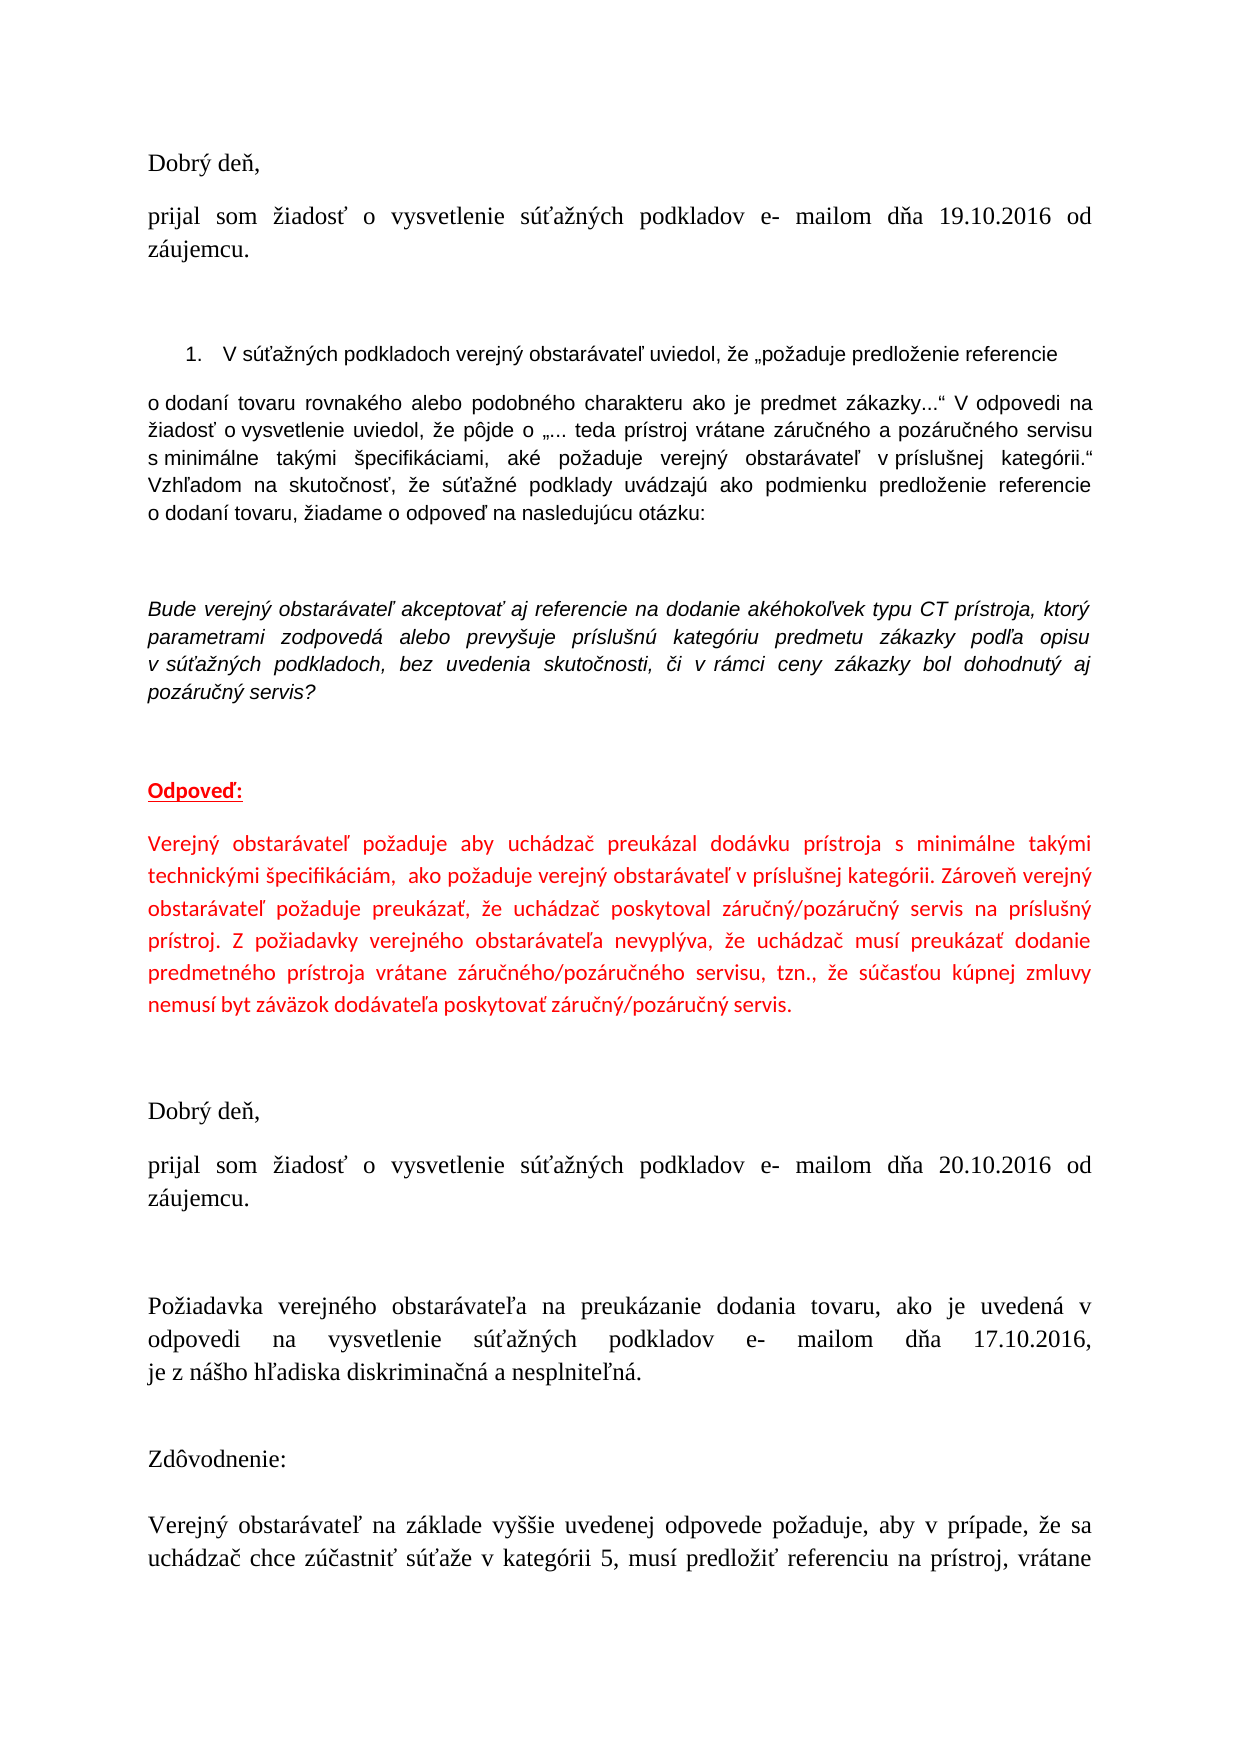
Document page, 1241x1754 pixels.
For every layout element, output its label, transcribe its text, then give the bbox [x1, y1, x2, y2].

text Bude verejný obstarávateľ akceptovať aj referencie na dodanie akéhokoľvek typu CT prístroja, ktorý parametrami zodpovedá alebo prevyšuje príslušnú kategóriu predmetu zákazky podľa opisu v súťažných podkladoch, bez uvedenia skutočnosti, či v rámci ceny zákazky bol dohodnutý aj pozáručný servis? [148, 597, 1093, 704]
text Dobrý deň, [148, 148, 1093, 176]
text Odpoveď: [148, 776, 1093, 804]
text Požiadavka verejného obstarávateľa na preukázanie dodania tovaru, ako je uvedená v odpovedi na vysvetlenie súťažných podkladov e- mailom dňa 17.10.2016, je z nášho hľadiska diskriminačná a nesplniteľná. [148, 1291, 1093, 1386]
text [148, 1411, 1093, 1572]
text prijal som žiadosť o vysvetlenie súťažných podkladov e- mailom dňa 19.10.2016 od záujemcu. [148, 201, 1093, 263]
list V súťažných podkladoch verejný obstarávateľ uviedol, že „požaduje predloženie referencie [185, 342, 1093, 366]
text Dobrý deň, [148, 1096, 1093, 1125]
text o dodaní tovaru rovnakého alebo podobného charakteru ako je predmet zákazky...“ V odpovedi na žiadosť o vysvetlenie uviedol, že pôjde o „... teda prístroj vrátane záručného a pozáručného servisu s minimálne takými špecifikáciami, aké požaduje verejný obstarávateľ v príslušnej kategórii.“ Vzhľadom na skutočnosť, že súťažné podklady uvádzajú ako podmienku predloženie referencie o dodaní tovaru, žiadame o odpoveď na nasledujúcu otázku: [148, 391, 1093, 524]
text prijal som žiadosť o vysvetlenie súťažných podkladov e- mailom dňa 20.10.2016 od záujemcu. [148, 1150, 1093, 1212]
text Verejný obstarávateľ požaduje aby uchádzač preukázal dodávku prístroja s minimálne takými technickými špecifikáciám, ako požaduje verejný obstarávateľ v príslušnej kategórii. Zároveň verejný obstarávateľ požaduje preukázať, že uchádzač poskytoval záručný/pozáručný servis na príslušný prístroj. Z požiadavky verejného obstarávateľa nevyplýva, že uchádzač musí preukázať dodanie predmetného prístroja vrátane záručného/pozáručného servisu, tzn., že súčasťou kúpnej zmluvy nemusí byt záväzok dodávateľa poskytovať záručný/pozáručný servis. [148, 829, 1093, 1018]
